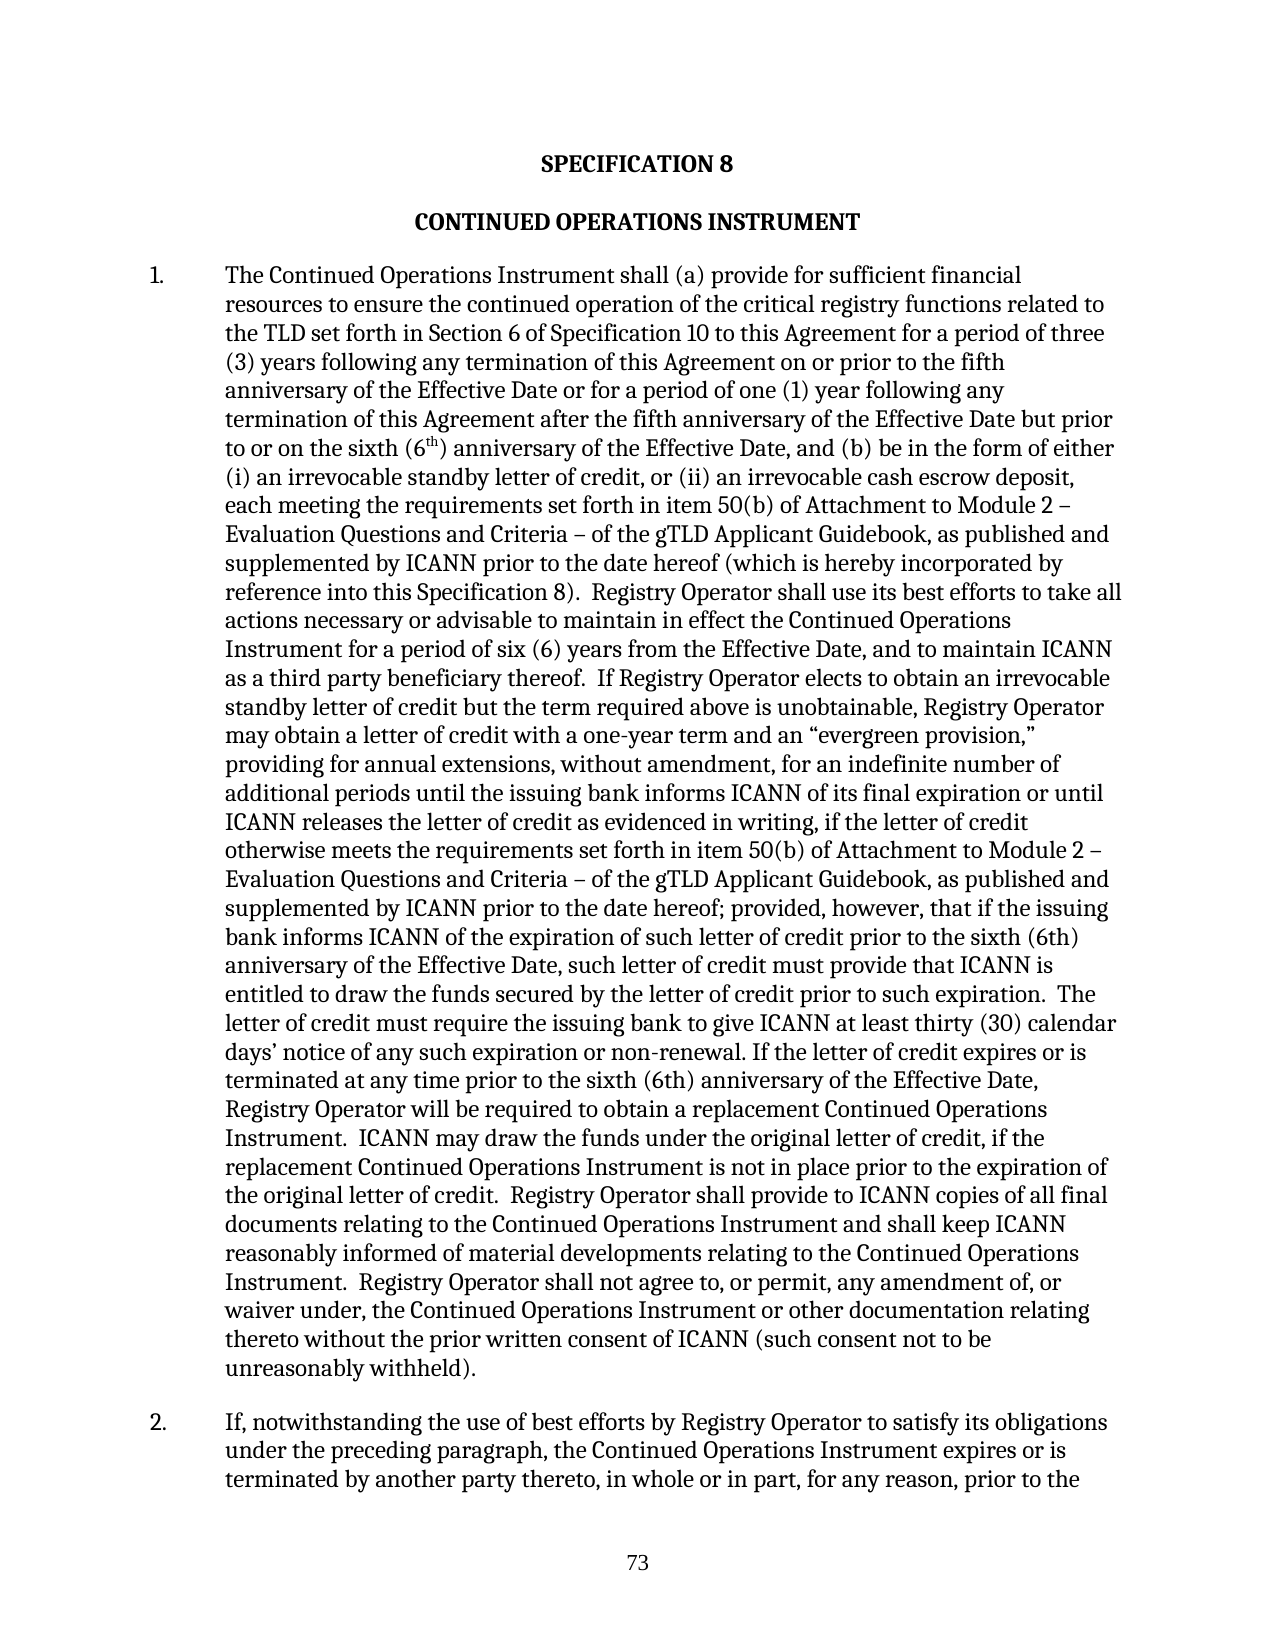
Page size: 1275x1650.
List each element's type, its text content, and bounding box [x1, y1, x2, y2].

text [150, 1407, 1125, 1494]
text The Continued Operations Instrument shall (a) provide for sufficient financial resources to ensure the continued operation of the critical registry functions related to the TLD set forth in Section 6 of Specification 10 to this Agreement for a period of three (3) years following any termination of this Agreement on or prior to the fifth anniversary of the Effective Date or for a period of one (1) year following any termination of this Agreement after the fifth anniversary of the Effective Date but prior to or on the sixth (6th) anniversary of the Effective Date, and (b) be in the form of either (i) an irrevocable standby letter of credit, or (ii) an irrevocable cash escrow deposit, each meeting the requirements set forth in item 50(b) of Attachment to Module 2 – Evaluation Questions and Criteria – of the gTLD Applicant Guidebook, as published and supplemented by ICANN prior to the date hereof (which is hereby incorporated by reference into this Specification 8). Registry Operator shall use its best efforts to take all actions necessary or advisable to maintain in effect the Continued Operations Instrument for a period of six (6) years from the Effective Date, and to maintain ICANN as a third party beneficiary thereof. If Registry Operator elects to obtain an irrevocable standby letter of credit but the term required above is unobtainable, Registry Operator may obtain a letter of credit with a one-year term and an “evergreen provision,” providing for annual extensions, without amendment, for an indefinite number of additional periods until the issuing bank informs ICANN of its final expiration or until ICANN releases the letter of credit as evidenced in writing, if the letter of credit otherwise meets the requirements set forth in item 50(b) of Attachment to Module 2 – Evaluation Questions and Criteria – of the gTLD Applicant Guidebook, as published and supplemented by ICANN prior to the date hereof; provided, however, that if the issuing bank informs ICANN of the expiration of such letter of credit prior to the sixth (6th) anniversary of the Effective Date, such letter of credit must provide that ICANN is entitled to draw the funds secured by the letter of credit prior to such expiration. The letter of credit must require the issuing bank to give ICANN at least thirty (30) calendar days’ notice of any such expiration or non-renewal. If the letter of credit expires or is terminated at any time prior to the sixth (6th) anniversary of the Effective Date, Registry Operator will be required to obtain a replacement Continued Operations Instrument. ICANN may draw the funds under the original letter of credit, if the replacement Continued Operations Instrument is not in place prior to the expiration of the original letter of credit. Registry Operator shall provide to ICANN copies of all final documents relating to the Continued Operations Instrument and shall keep ICANN reasonably informed of material developments relating to the Continued Operations Instrument. Registry Operator shall not agree to, or permit, any amendment of, or waiver under, the Continued Operations Instrument or other documentation relating thereto without the prior written consent of ICANN (such consent not to be unreasonably withheld). [150, 261, 1125, 1382]
text CONTINUED OPERATIONS INSTRUMENT [150, 150, 1125, 236]
